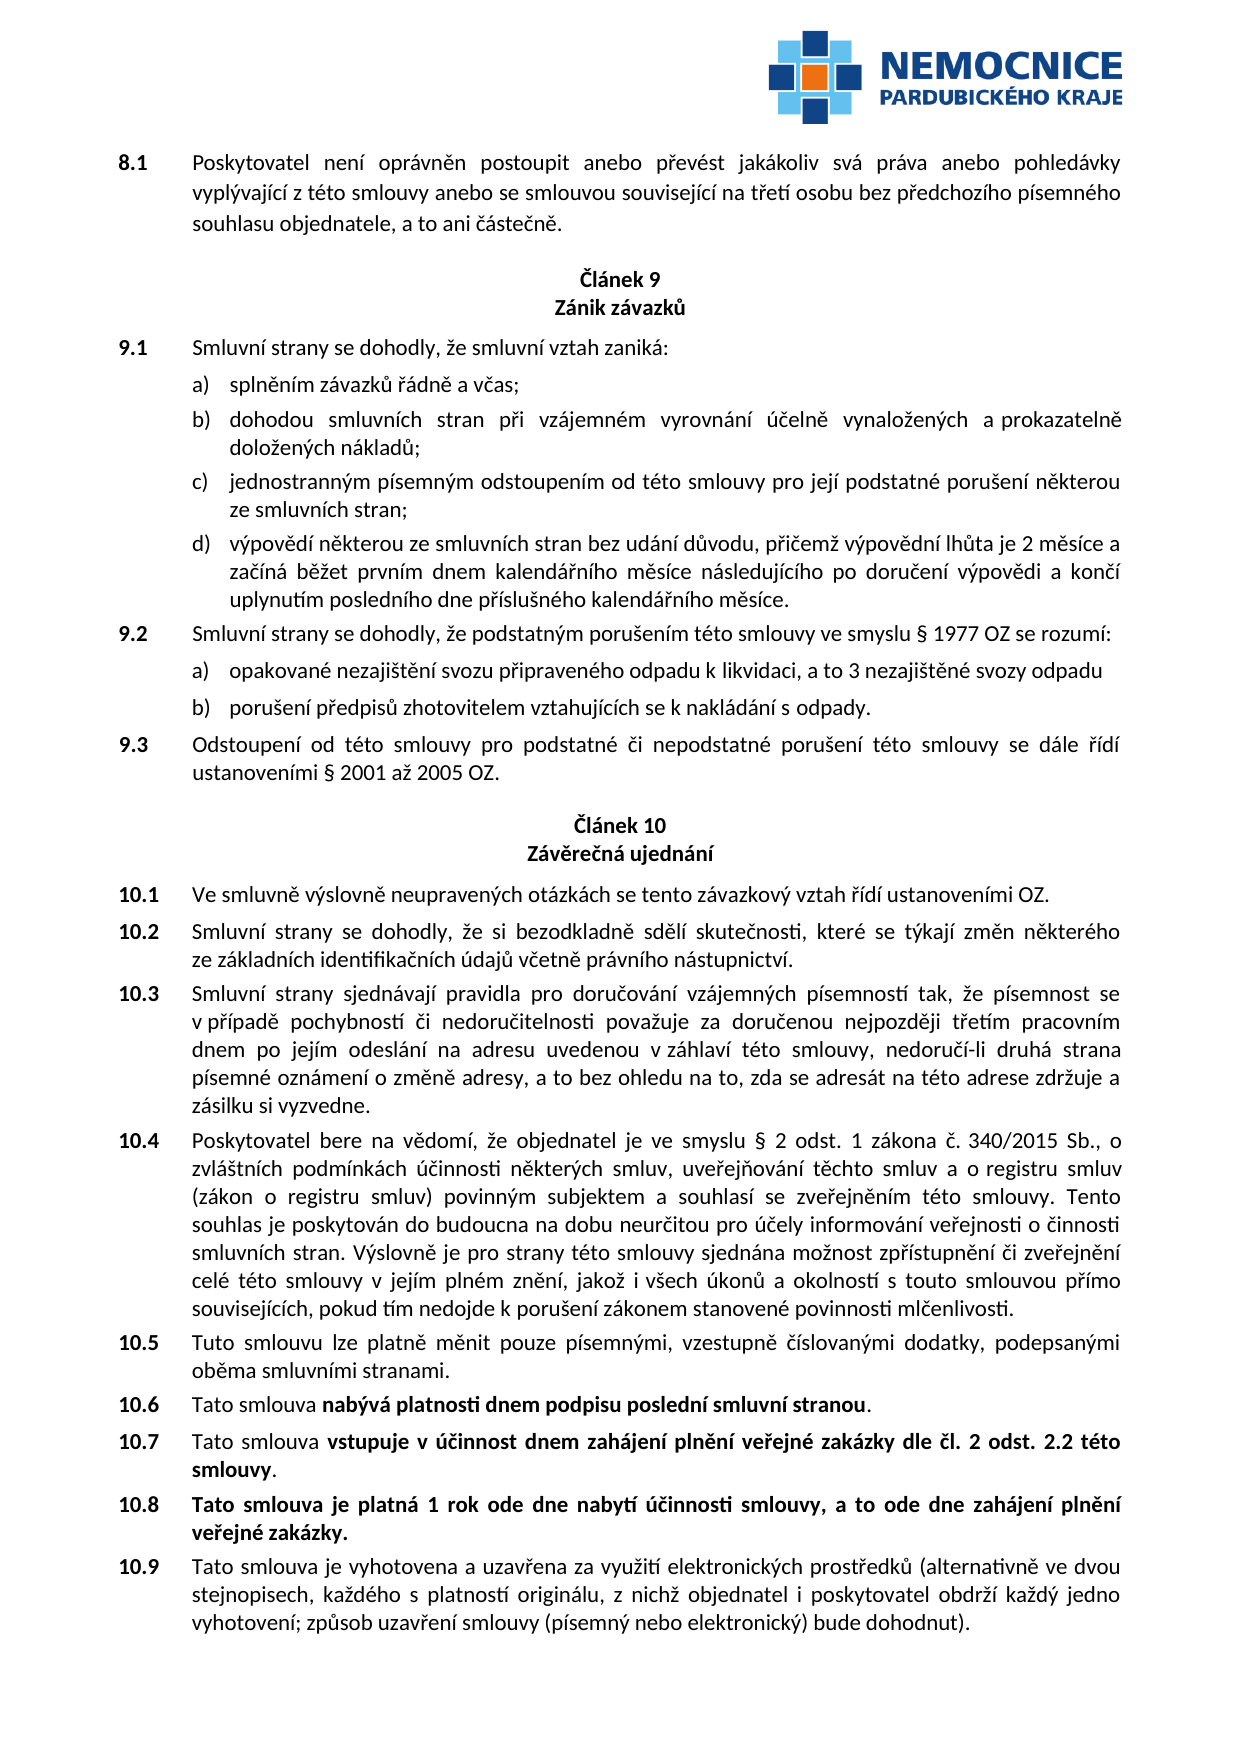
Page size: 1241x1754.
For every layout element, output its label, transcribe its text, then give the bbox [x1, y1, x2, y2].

picture [767, 29, 1123, 125]
list dohodou smluvních stran při vzájemném vyrovnání účelně vynaložených a prokazatelně doložených nákladů; [192, 405, 1122, 461]
list výpovědí některou ze smluvních stran bez udání důvodu, přičemž výpovědní lhůta je 2 měsíce a začíná běžet prvním dnem kalendářního měsíce následujícího po doručení výpovědi a končí uplynutím posledního dne příslušného kalendářního měsíce. [192, 529, 1122, 613]
text 9.1 Smluvní strany se dohodly, že smluvní vztah zaniká: [118, 333, 1122, 361]
text 9.3 Odstoupení od této smlouvy pro podstatné či nepodstatné porušení této smlouvy se dále řídí ustanoveními § 2001 až . [119, 731, 1122, 787]
text 9.2 Smluvní strany se dohodly, že podstatným porušením této smlouvy ve smyslu § se rozumí: [118, 619, 1122, 648]
list porušení předpisů zhotovitelem vztahujících se k nakládání s odpady. [192, 693, 1122, 722]
text Závěrečná ujednání [118, 839, 1122, 868]
subtitle Článek 9 [118, 265, 1122, 293]
text 10.9 Tato smlouva je vyhotovena a uzavřena za využití elektronických prostředků (alternativně ve dvou stejnopisech, každého s platností originálu, z nichž objednatel i poskytovatel obdrží každý jedno vyhotovení; způsob uzavření smlouvy (písemný nebo elektronický) bude dohodnut). [118, 1552, 1122, 1636]
list splněním závazků řádně a včas; [192, 370, 1122, 398]
list jednostranným písemným odstoupením od této smlouvy pro její podstatné porušení některou ze smluvních stran; [192, 467, 1122, 523]
text 10.2 Smluvní strany se dohodly, že si bezodkladně sdělí skutečnosti, které se týkají změn některého ze základních identifikačních údajů včetně právního nástupnictví. [118, 917, 1122, 973]
subtitle Zánik závazků [118, 293, 1122, 321]
text 10.8 Tato smlouva je platná 1 rok ode dne nabytí účinnosti smlouvy, a to ode dne zahájení plnění veřejné zakázky. [118, 1490, 1122, 1546]
text 10.4 Poskytovatel bere na vědomí, že objednatel je ve smyslu § 2 odst. 1 zákona č. 340/2015 Sb., o zvláštních podmínkách účinnosti některých smluv, uveřejňování těchto smluv a o registru smluv (zákon o registru smluv) povinným subjektem a souhlasí se zveřejněním této smlouvy. Tento souhlas je poskytován do budoucna na dobu neurčitou pro účely informování veřejnosti o činnosti smluvních stran. Výslovně je pro strany této smlouvy sjednána možnost zpřístupnění či zveřejnění celé této smlouvy v jejím plném znění, jakož i všech úkonů a okolností s touto smlouvou přímo souvisejících, pokud tím nedojde k porušení zákonem stanovené povinnosti mlčenlivosti. [118, 1126, 1122, 1322]
text 10.3 Smluvní strany sjednávají pravidla pro doručování vzájemných písemností tak, že písemnost se v případě pochybností či nedoručitelnosti považuje za doručenou nejpozději třetím pracovním dnem po jejím odeslání na adresu uvedenou v záhlaví této smlouvy, nedoručí-li druhá strana písemné oznámení o změně adresy, a to bez ohledu na to, zda se adresát na této adrese zdržuje a zásilku si vyzvedne. [118, 979, 1122, 1119]
text 10.6 Tato smlouva nabývá platnosti dnem podpisu poslední smluvní stranou. [118, 1390, 1122, 1418]
text 10.5 Tuto smlouvu lze platně měnit pouze písemnými, vzestupně číslovanými dodatky, podepsanými oběma smluvními stranami. [118, 1328, 1122, 1384]
text 10.7 Tato smlouva vstupuje v účinnost dnem zahájení plnění veřejné zakázky dle čl. 2 odst. 2.2 této smlouvy. [118, 1427, 1122, 1483]
text 10.1 Ve smluvně výslovně neupravených otázkách se tento závazkový vztah řídí ustanoveními OZ. [118, 880, 1122, 908]
text 8.1 Poskytovatel není oprávněn postoupit anebo převést jakákoliv svá práva anebo pohledávky vyplývající z této smlouvy anebo se smlouvou související na třetí osobu bez předchozího písemného souhlasu objednatele, a to ani částečně. [118, 148, 1122, 237]
list opakované nezajištění svozu připraveného odpadu k likvidaci, a to 3 nezajištěné svozy odpadu [192, 657, 1122, 684]
subtitle Článek 10 [118, 812, 1122, 839]
